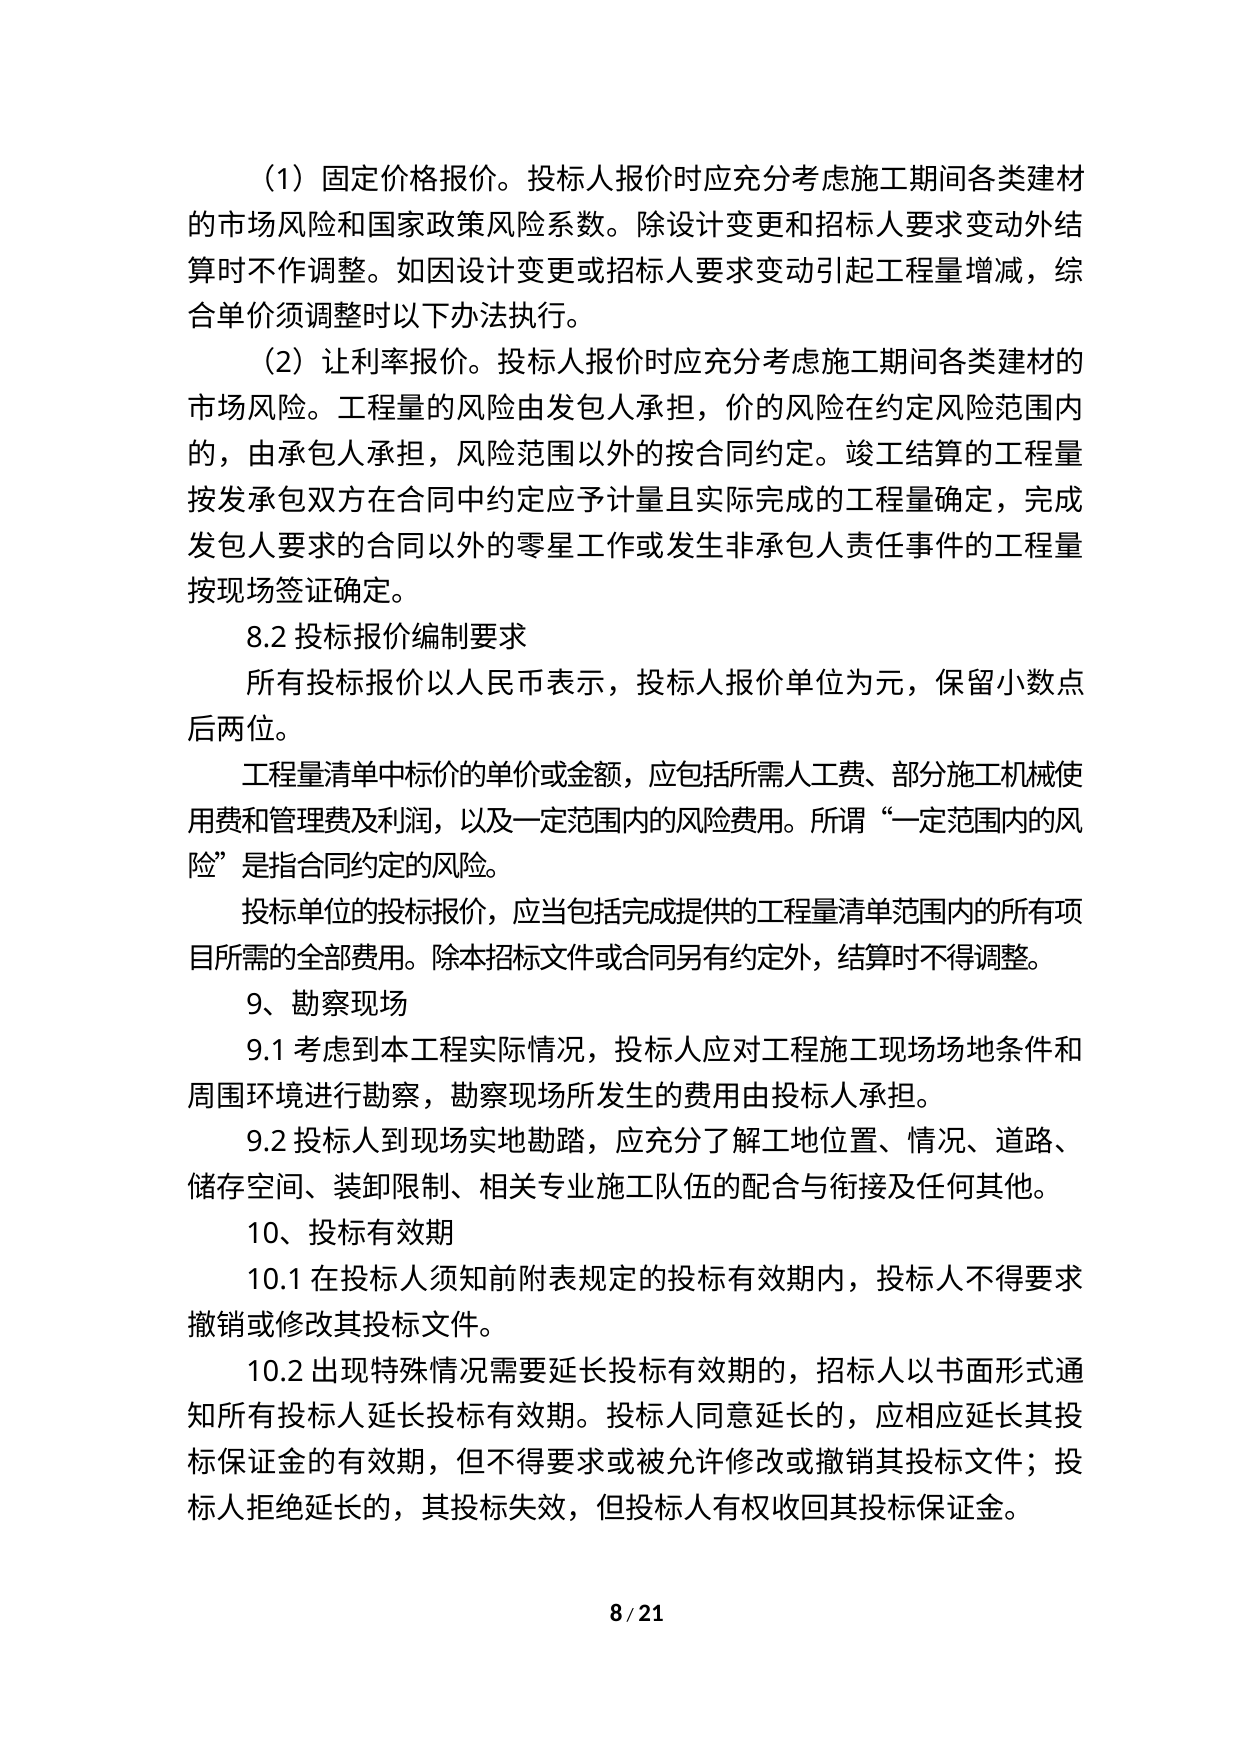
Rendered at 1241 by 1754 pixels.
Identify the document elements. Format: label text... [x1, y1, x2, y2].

text 10、投标有效期 [187, 1207, 1085, 1253]
text 9.2投标人到现场实地勘踏，应充分了解工地位置、情况、道路、储存空间、装卸限制、相关专业施工队伍的配合与衔接及任何其他。 [187, 1115, 1085, 1207]
text 9、勘察现场 [187, 978, 1085, 1023]
text 9.1考虑到本工程实际情况，投标人应对工程施工现场场地条件和周围环境进行勘察，勘察现场所发生的费用由投标人承担。 [187, 1023, 1085, 1115]
text （1）固定价格报价。投标人报价时应充分考虑施工期间各类建材的市场风险和国家政策风险系数。除设计变更和招标人要求变动外结算时不作调整。如因设计变更或招标人要求变动引起工程量增减，综合单价须调整时以下办法执行。 [187, 153, 1085, 336]
text 10.2出现特殊情况需要延长投标有效期的，招标人以书面形式通知所有投标人延长投标有效期。投标人同意延长的，应相应延长其投标保证金的有效期，但不得要求或被允许修改或撤销其投标文件；投标人拒绝延长的，其投标失效，但投标人有权收回其投标保证金。 [187, 1344, 1085, 1528]
text （2）让利率报价。投标人报价时应充分考虑施工期间各类建材的市场风险。工程量的风险由发包人承担，价的风险在约定风险范围内的，由承包人承担，风险范围以外的按合同约定。竣工结算的工程量按发承包双方在合同中约定应予计量且实际完成的工程量确定，完成发包人要求的合同以外的零星工作或发生非承包人责任事件的工程量按现场签证确定。 [187, 336, 1085, 611]
text 所有投标报价以人民币表示，投标人报价单位为元，保留小数点后两位。 [187, 657, 1085, 748]
text 投标单位的投标报价，应当包括完成提供的工程量清单范围内的所有项目所需的全部费用。除本招标文件或合同另有约定外，结算时不得调整。 [187, 886, 1085, 978]
text 10.1在投标人须知前附表规定的投标有效期内，投标人不得要求撤销或修改其投标文件。 [187, 1253, 1085, 1344]
text 工程量清单中标价的单价或金额，应包括所需人工费、部分施工机械使用费和管理费及利润，以及一定范围内的风险费用。所谓“一定范围内的风险”是指合同约定的风险。 [187, 748, 1085, 886]
text 8.2 投标报价编制要求 [187, 611, 1085, 657]
